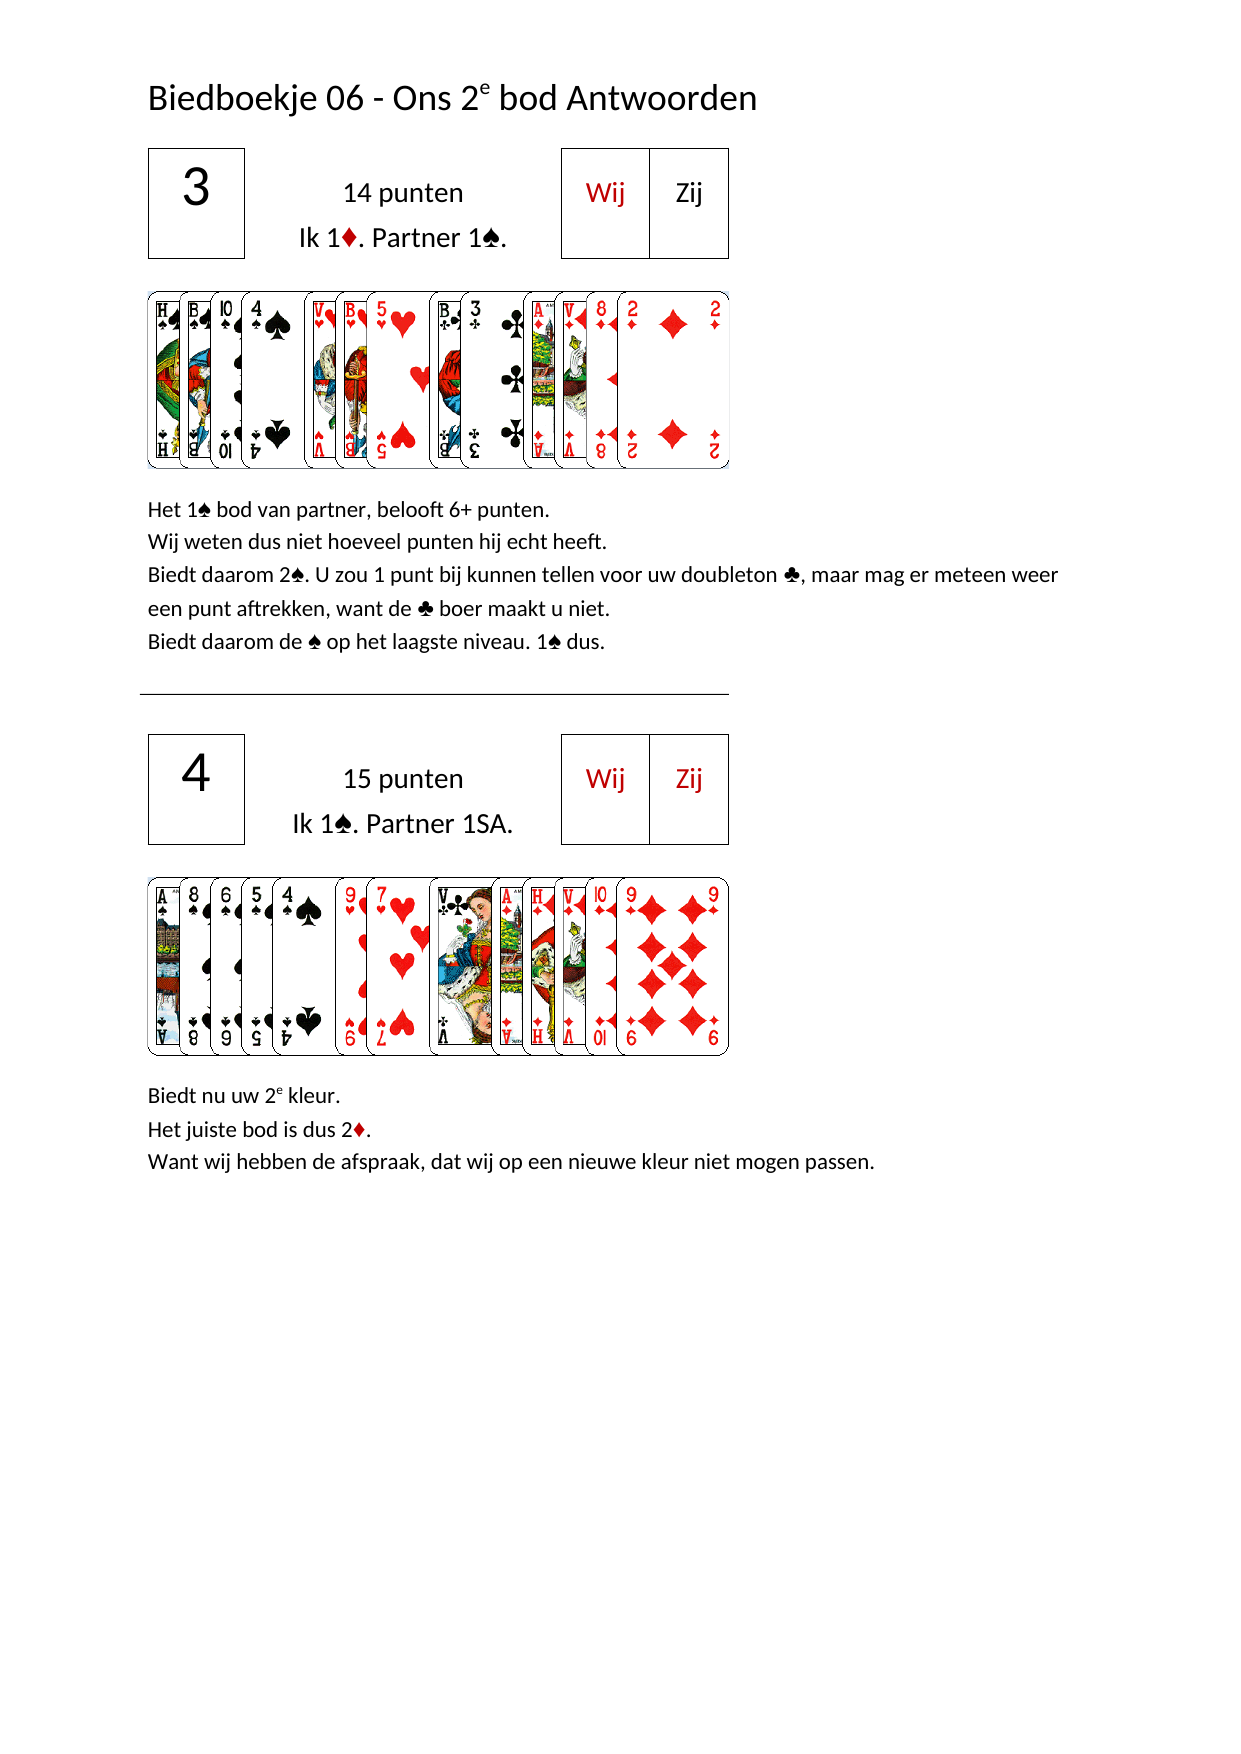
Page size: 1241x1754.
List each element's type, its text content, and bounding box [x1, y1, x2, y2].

table_header 3 [149, 149, 244, 258]
table_header Zij [650, 149, 728, 258]
picture [147, 291, 730, 469]
text Biedt nu uw 2e kleur. Het juiste bod is dus 2♦. Want wij hebben de afspraak, dat wij op een nieuwe kleur niet mogen passen. [148, 1081, 1093, 1175]
picture [147, 877, 730, 1057]
text Het 1♠ bod van partner, belooft 6+ punten. Wij weten dus niet hoeveel punten hij echt heeft. Biedt daarom 2♠. U zou 1 punt bij kunnen tellen voor uw doubleton ♣, maar mag er meteen weer een punt aftrekken, want de ♣ boer maakt u niet. Biedt daarom de ♠ op het laagste niveau. 1♠ dus. [148, 494, 1093, 656]
table_header Wij [562, 149, 649, 258]
table_header 15 punten Ik 1♠. Partner 1SA. [245, 734, 561, 844]
table_header Zij [650, 735, 728, 844]
table_header 14 punten Ik 1♦. Partner 1♠. [245, 148, 561, 258]
table_header Wij [562, 735, 649, 844]
table_header 4 [149, 735, 244, 844]
